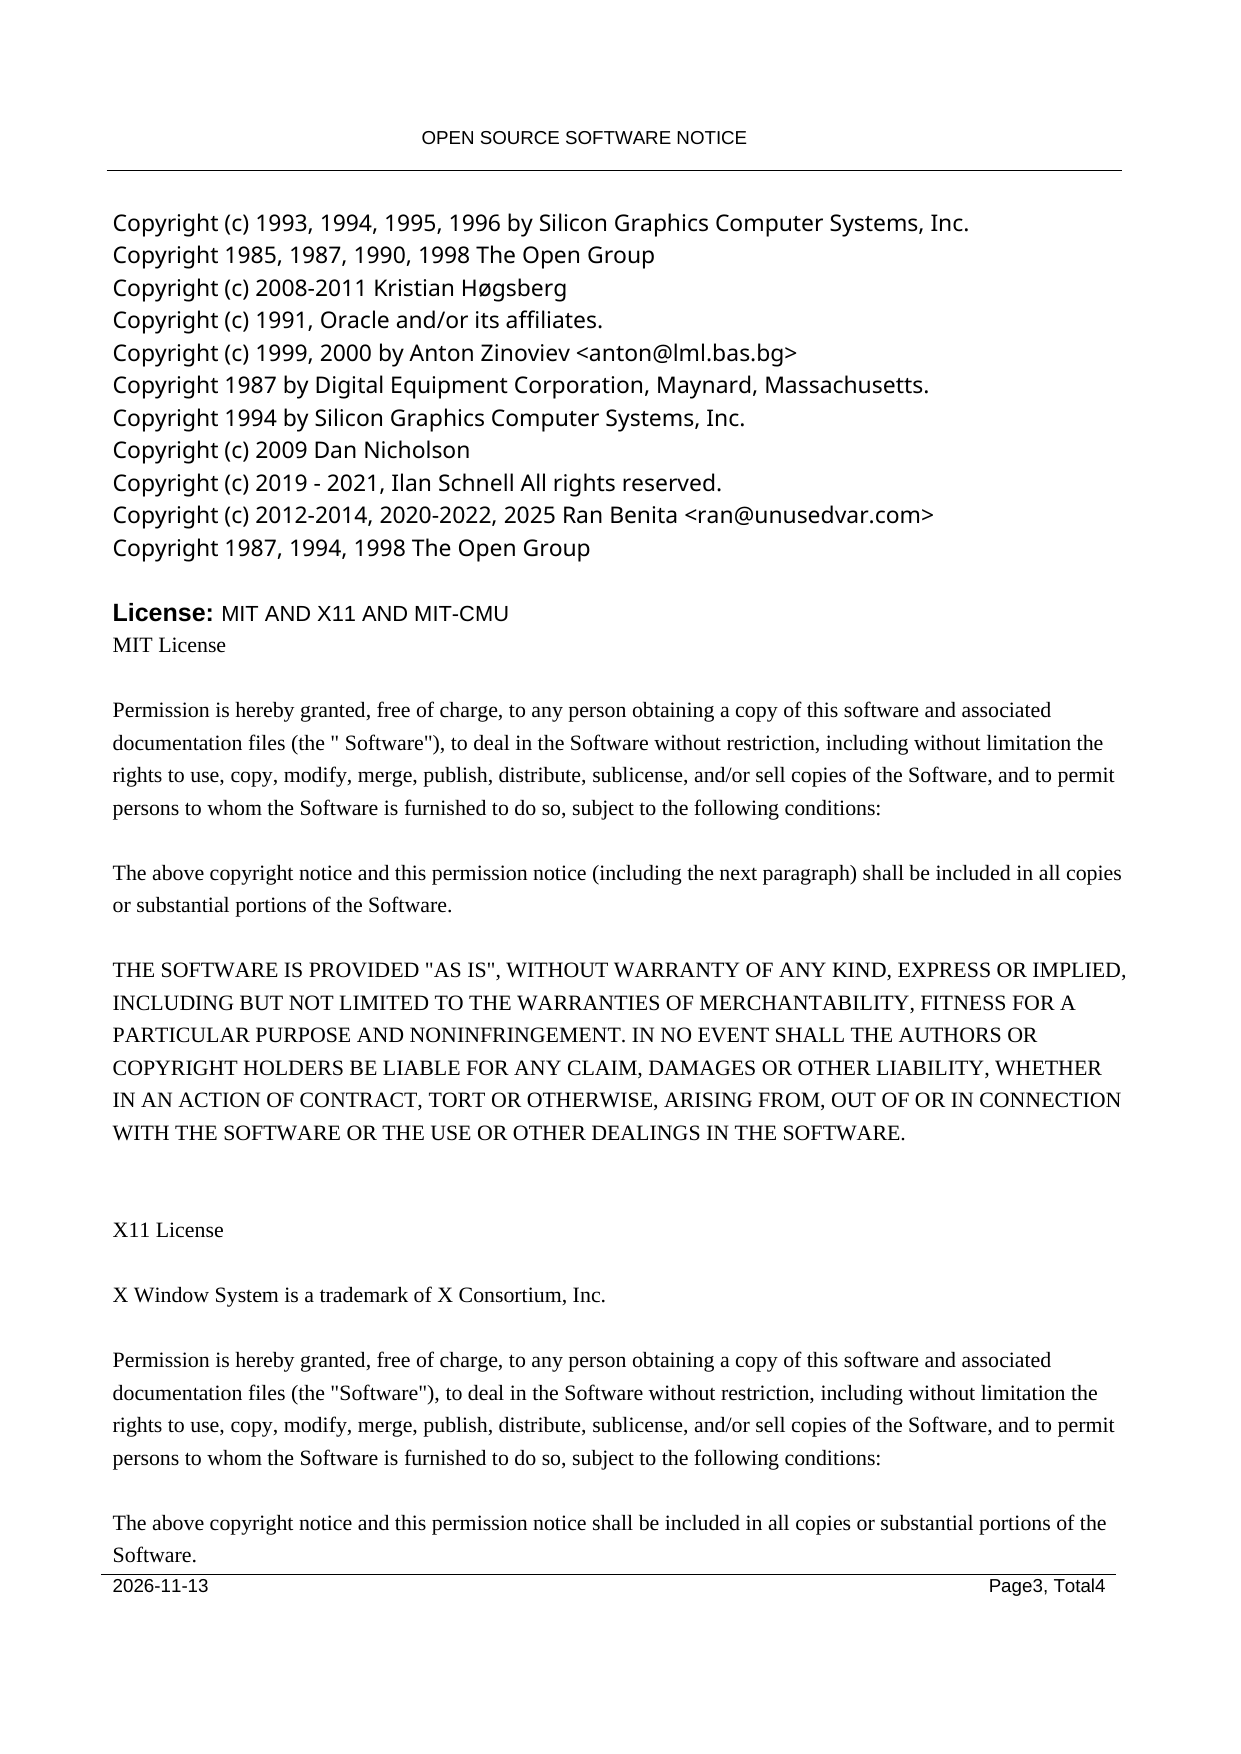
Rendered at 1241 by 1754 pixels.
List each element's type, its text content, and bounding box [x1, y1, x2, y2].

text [112, 206, 1128, 596]
text License: MIT AND X11 AND MIT-CMU [112, 596, 1128, 629]
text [112, 629, 1128, 1571]
